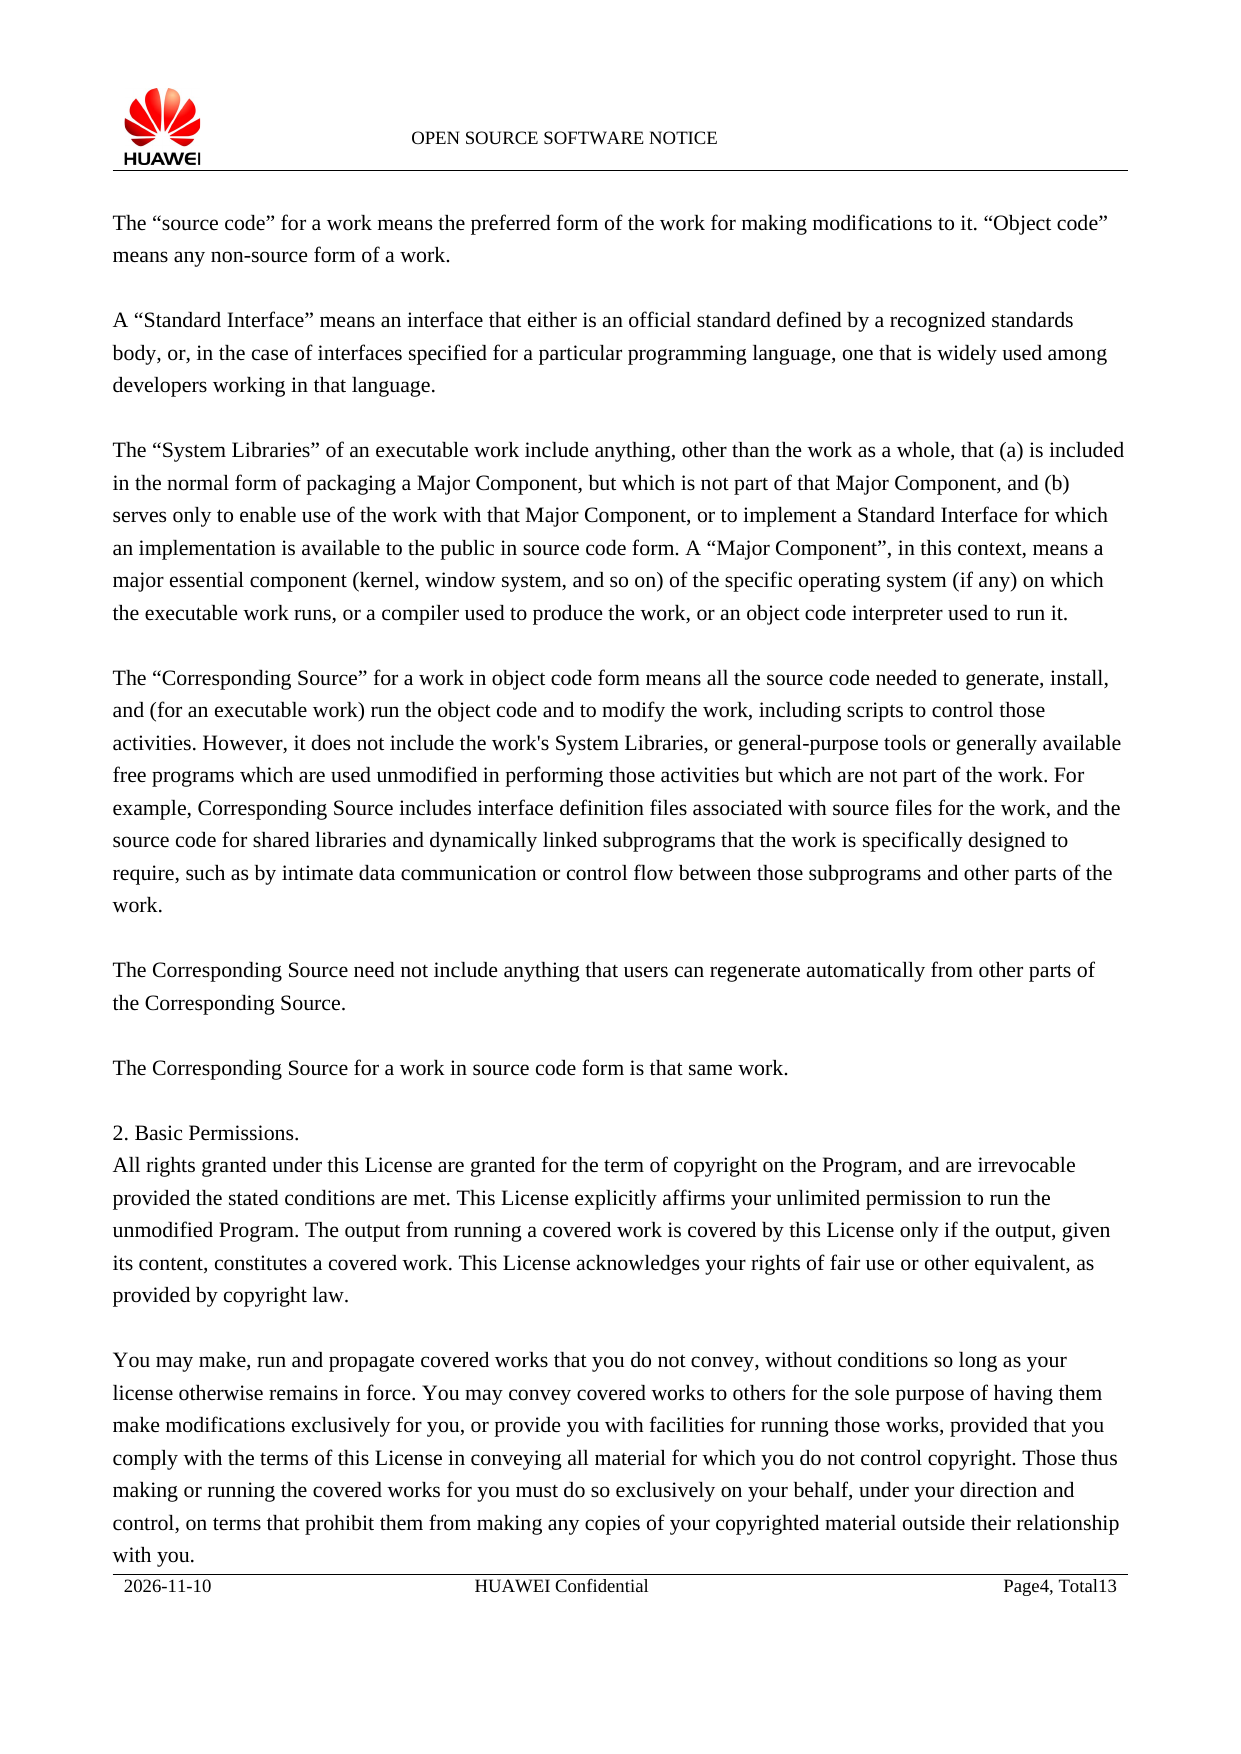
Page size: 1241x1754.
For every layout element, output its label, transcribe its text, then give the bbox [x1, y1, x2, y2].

picture [124, 88, 201, 165]
